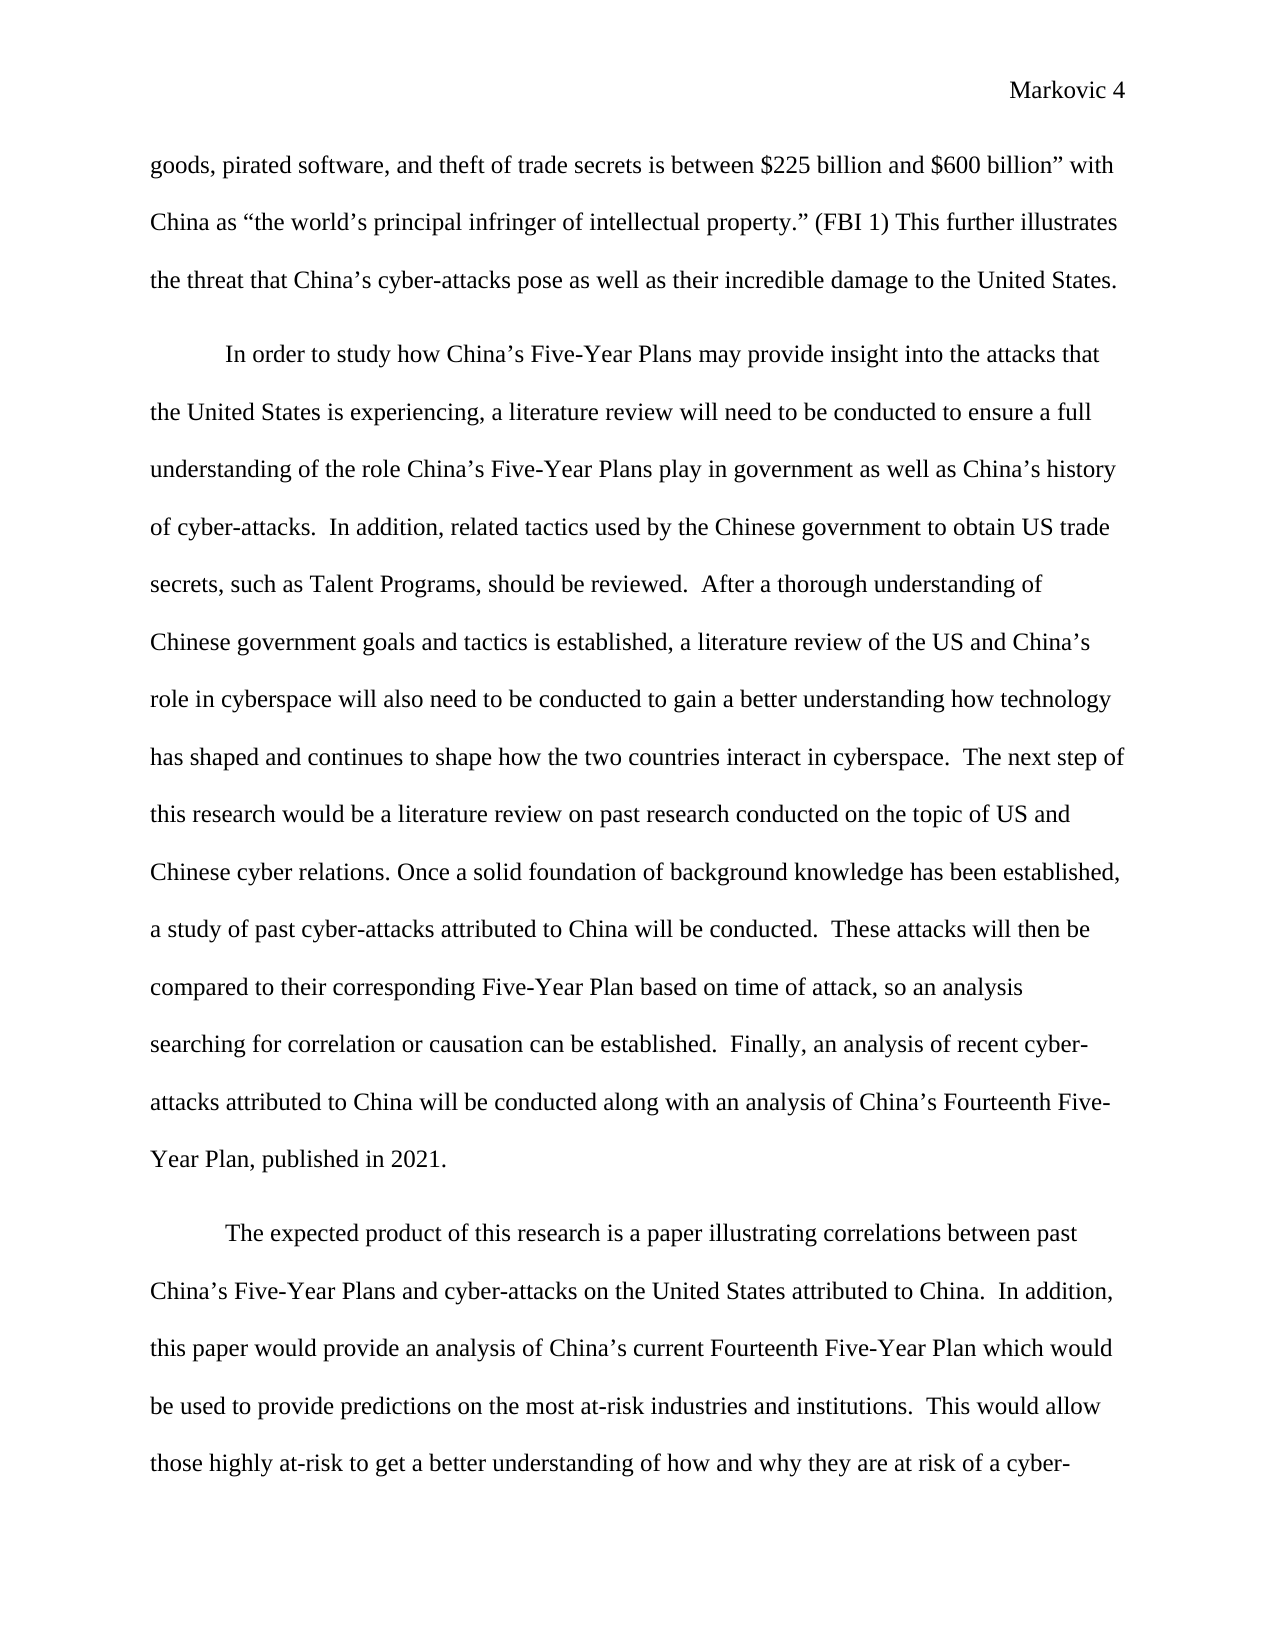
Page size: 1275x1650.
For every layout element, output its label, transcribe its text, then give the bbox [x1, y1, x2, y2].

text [150, 150, 1125, 294]
text In order to study how China’s Five-Year Plans may provide insight into the attacks that the United States is experiencing, a literature review will need to be conducted to ensure a full understanding of the role China’s Five-Year Plans play in government as well as China’s history of cyber-attacks. In addition, related tactics used by the Chinese government to obtain US trade secrets, such as Talent Programs, should be reviewed. After a thorough understanding of Chinese government goals and tactics is established, a literature review of the US and China’s role in cyberspace will also need to be conducted to gain a better understanding how technology has shaped and continues to shape how the two countries interact in cyberspace. The next step of this research would be a literature review on past research conducted on the topic of US and Chinese cyber relations. Once a solid foundation of background knowledge has been established, a study of past cyber-attacks attributed to China will be conducted. These attacks will then be compared to their corresponding Five-Year Plan based on time of attack, so an analysis searching for correlation or causation can be established. Finally, an analysis of recent cyber-attacks attributed to China will be conducted along with an analysis of China’s Fourteenth Five-Year Plan, published in 2021. [150, 339, 1125, 1173]
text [150, 1218, 1125, 1477]
